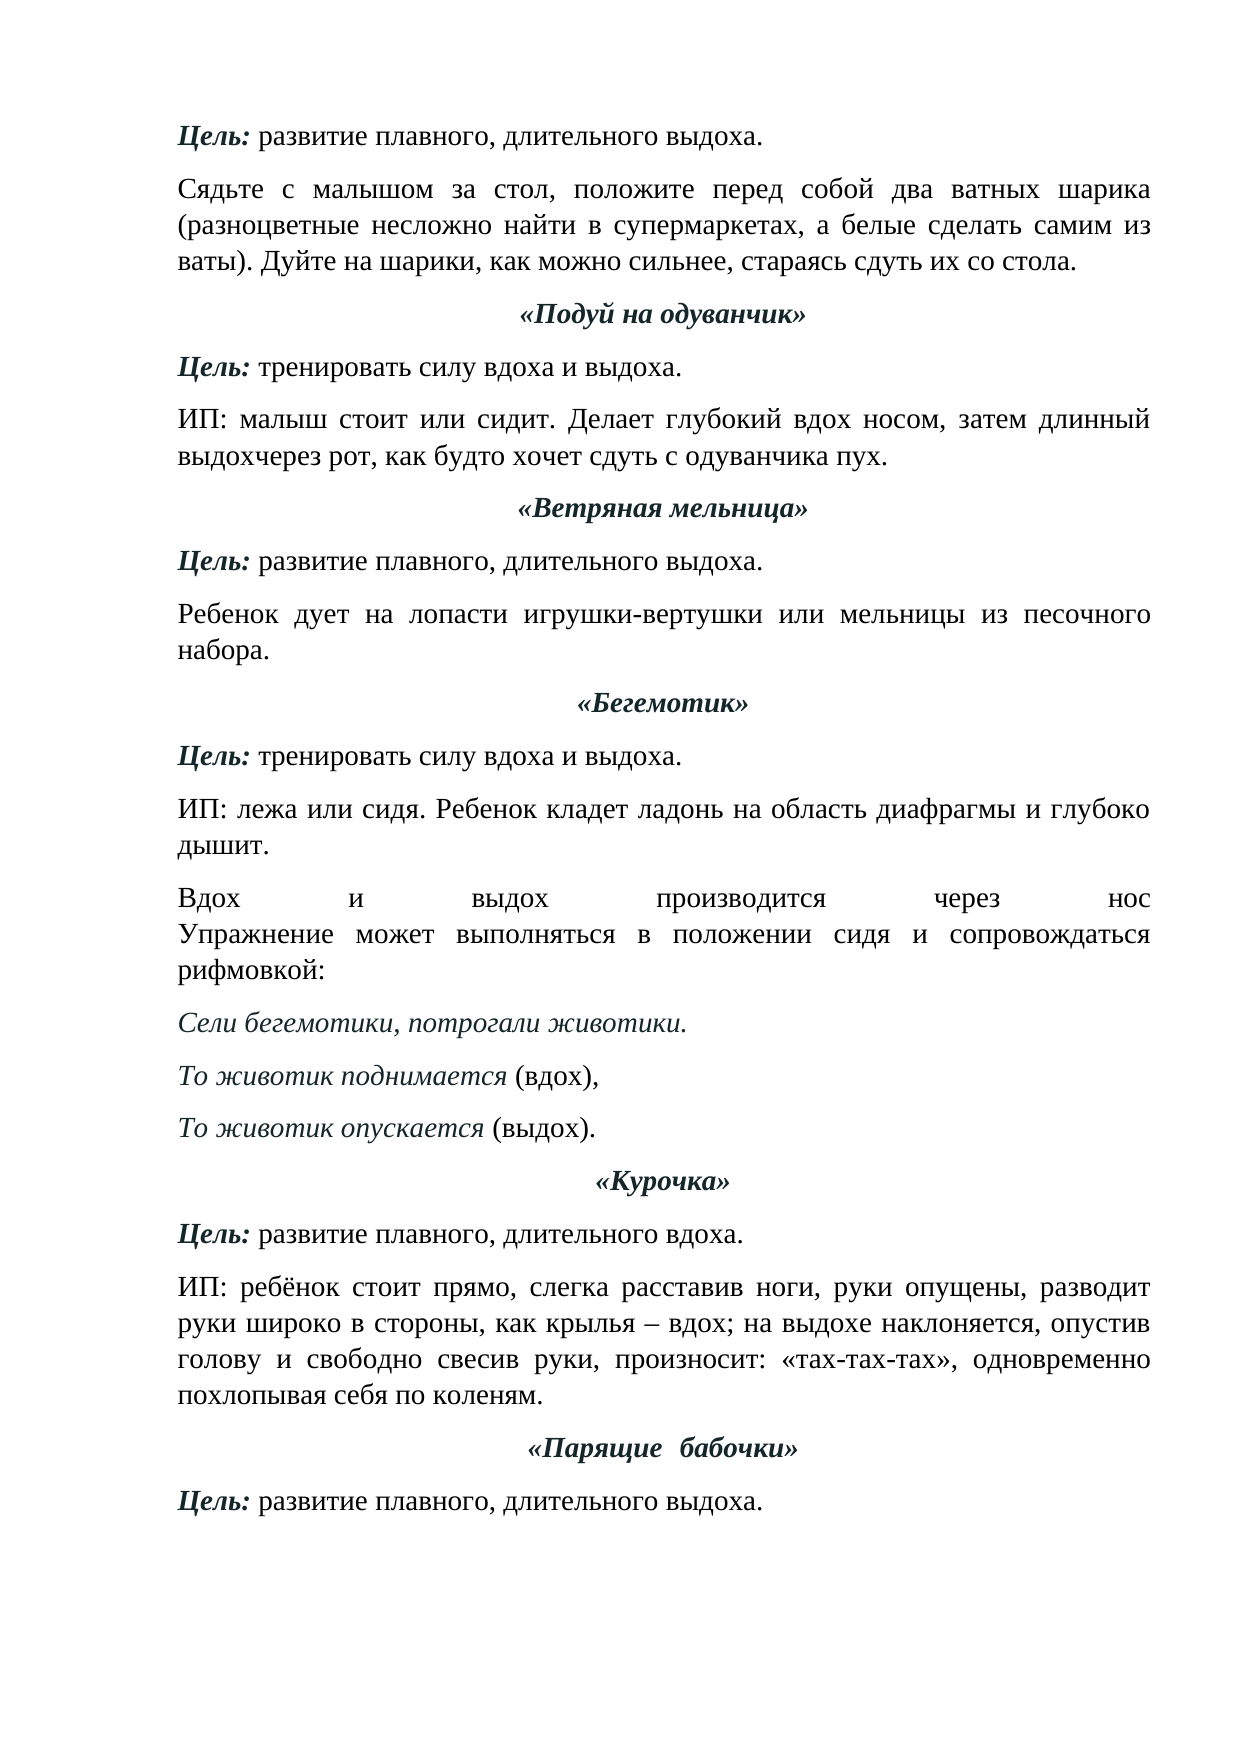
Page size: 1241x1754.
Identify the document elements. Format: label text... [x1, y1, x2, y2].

text «Парящие бабочки» [177, 1430, 1152, 1464]
text То животик поднимается (вдох), [177, 1058, 1152, 1091]
text Сели бегемотики, потрогали животики. [177, 1005, 1152, 1038]
text «Курочка» [177, 1163, 1152, 1197]
text Ребенок дует на лопасти игрушки-вертушки или мельницы из песочного набора. [177, 596, 1152, 666]
text ИП: ребёнок стоит прямо, слегка расставив ноги, руки опущены, разводит руки широко в стороны, как крылья – вдох; на выдохе наклоняется, опустив голову и свободно свесив руки, произносит: «тах-тах-тах», одновременно похлопывая себя по коленям. [177, 1269, 1152, 1411]
text «Бегемотик» [177, 685, 1152, 719]
text Сядьте с малышом за стол, положите перед собой два ватных шарика (разноцветные несложно найти в супермаркетах, а белые сделать самим из ваты). Дуйте на шарики, как можно сильнее, стараясь сдуть их со стола. [177, 171, 1152, 277]
text «Подуй на одуванчик» [177, 296, 1152, 329]
text То животик опускается (выдох). [177, 1111, 1152, 1144]
text «Ветряная мельница» [177, 491, 1152, 524]
text Вдох и выдох производится через нос Упражнение может выполняться в положении сидя и сопровождаться рифмовкой: [177, 880, 1152, 986]
text Цель: тренировать силу вдоха и выдоха. [177, 349, 1152, 382]
text Цель: тренировать силу вдоха и выдоха. [177, 738, 1152, 772]
text ИП: лежа или сидя. Ребенок кладет ладонь на область диафрагмы и глубоко дышит. [177, 791, 1152, 861]
text ИП: малыш стоит или сидит. Делает глубокий вдох носом, затем длинный выдохчерез рот, как будто хочет сдуть с одуванчика пух. [177, 402, 1152, 471]
text Цель: развитие плавного, длительного выдоха. [177, 118, 1152, 152]
text Цель: развитие плавного, длительного выдоха. [177, 543, 1152, 577]
text Цель: развитие плавного, длительного выдоха. [177, 1483, 1152, 1517]
text Цель: развитие плавного, длительного вдоха. [177, 1216, 1152, 1250]
